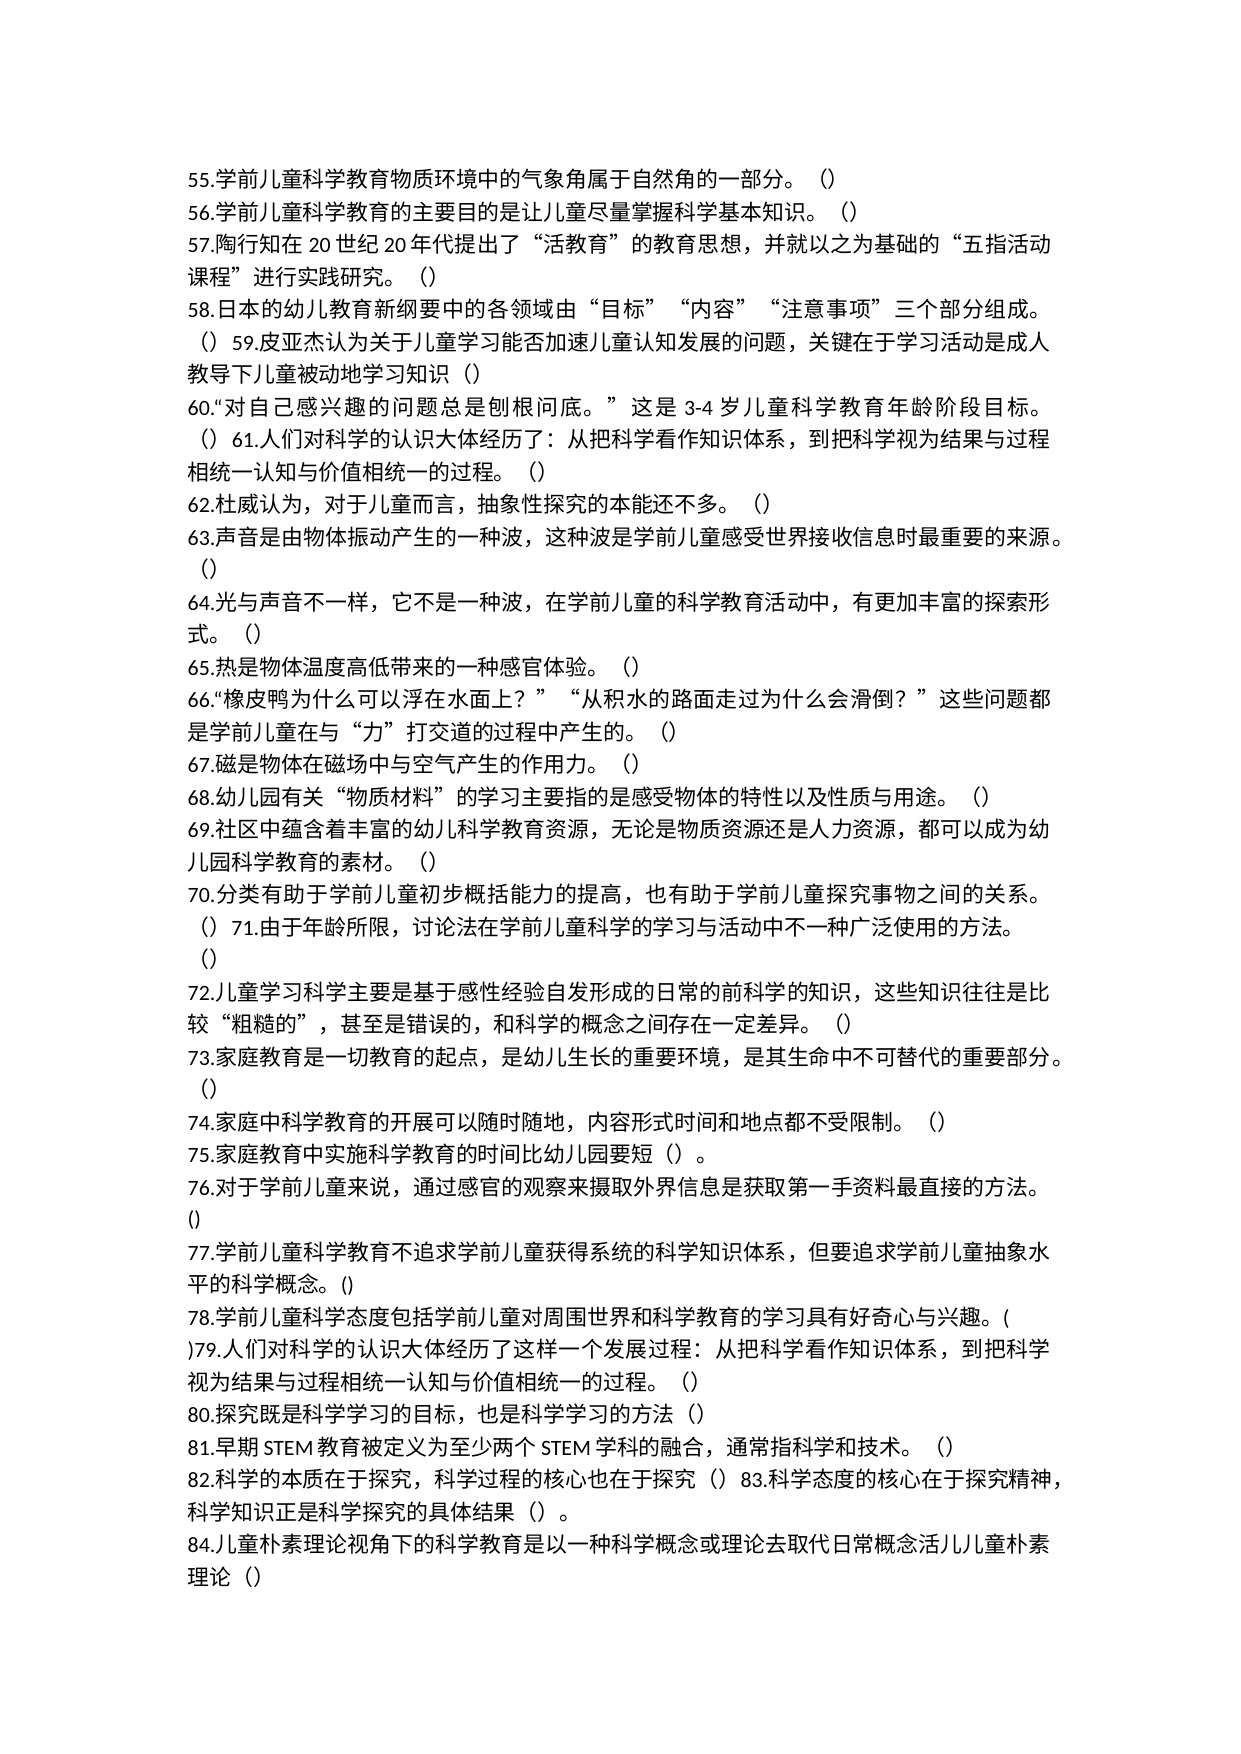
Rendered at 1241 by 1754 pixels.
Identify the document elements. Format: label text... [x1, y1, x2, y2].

text 56.学前儿童科学教育的主要目的是让儿童尽量掌握科学基本知识。（） [187, 194, 1053, 227]
text 81.早期STEM教育被定义为至少两个STEM学科的融合，通常指科学和技术。（） [187, 1429, 1053, 1462]
list 76.对于学前儿童来说，通过感官的观察来摄取外界信息是获取第一手资料最直接的方法。() [187, 1169, 1053, 1234]
text 65.热是物体温度高低带来的一种感官体验。（） [187, 649, 1053, 682]
text 84.儿童朴素理论视角下的科学教育是以一种科学概念或理论去取代日常概念活儿儿童朴素理论（） [187, 1527, 1053, 1592]
text 68.幼儿园有关“物质材料”的学习主要指的是感受物体的特性以及性质与用途。（） [187, 779, 1053, 812]
list 74.家庭中科学教育的开展可以随时随地，内容形式时间和地点都不受限制。（） [187, 1104, 1053, 1137]
list 72.儿童学习科学主要是基于感性经验自发形成的日常的前科学的知识，这些知识往往是比较“粗糙的”，甚至是错误的，和科学的概念之间存在一定差异。（） [187, 974, 1053, 1039]
text 67.磁是物体在磁场中与空气产生的作用力。（） [187, 747, 1053, 779]
text 66.“橡皮鸭为什么可以浮在水面上？”“从积水的路面走过为什么会滑倒？”这些问题都是学前儿童在与“力”打交道的过程中产生的。（） [187, 682, 1053, 747]
text 62.杜威认为，对于儿童而言，抽象性探究的本能还不多。（） [187, 487, 1053, 519]
text 57.陶行知在20世纪20年代提出了“活教育”的教育思想，并就以之为基础的“五指活动课程”进行实践研究。（） [187, 227, 1053, 292]
list 75.家庭教育中实施科学教育的时间比幼儿园要短（）。 [187, 1137, 1053, 1169]
text 64.光与声音不一样，它不是一种波，在学前儿童的科学教育活动中，有更加丰富的探索形式。（） [187, 584, 1053, 649]
text 63.声音是由物体振动产生的一种波，这种波是学前儿童感受世界接收信息时最重要的来源。（） [187, 519, 1053, 584]
text 82.科学的本质在于探究，科学过程的核心也在于探究（）83.科学态度的核心在于探究精神，科学知识正是科学探究的具体结果（）。 [187, 1462, 1053, 1527]
text 58.日本的幼儿教育新纲要中的各领域由“目标”“内容”“注意事项”三个部分组成。（）59.皮亚杰认为关于儿童学习能否加速儿童认知发展的问题，关键在于学习活动是成人教导下儿童被动地学习知识（） [187, 292, 1053, 389]
list 78.学前儿童科学态度包括学前儿童对周围世界和科学教育的学习具有好奇心与兴趣。( [187, 1299, 1053, 1332]
list 77.学前儿童科学教育不追求学前儿童获得系统的科学知识体系，但要追求学前儿童抽象水平的科学概念。() [187, 1234, 1053, 1299]
text 69.社区中蕴含着丰富的幼儿科学教育资源，无论是物质资源还是人力资源，都可以成为幼儿园科学教育的素材。（） [187, 812, 1053, 877]
text 80.探究既是科学学习的目标，也是科学学习的方法（） [187, 1397, 1053, 1429]
text 60.“对自己感兴趣的问题总是刨根问底。”这是3-4岁儿童科学教育年龄阶段目标。（）61.人们对科学的认识大体经历了：从把科学看作知识体系，到把科学视为结果与过程相统一认知与价值相统一的过程。（） [187, 389, 1053, 487]
text 55.学前儿童科学教育物质环境中的气象角属于自然角的一部分。（） [187, 162, 1053, 194]
text （） [187, 942, 1053, 974]
text 70.分类有助于学前儿童初步概括能力的提高，也有助于学前儿童探究事物之间的关系。（）71.由于年龄所限，讨论法在学前儿童科学的学习与活动中不一种广泛使用的方法。 [187, 877, 1053, 942]
list )79.人们对科学的认识大体经历了这样一个发展过程：从把科学看作知识体系，到把科学视为结果与过程相统一认知与价值相统一的过程。（） [187, 1332, 1053, 1397]
list 73.家庭教育是一切教育的起点，是幼儿生长的重要环境，是其生命中不可替代的重要部分。（） [187, 1039, 1053, 1104]
